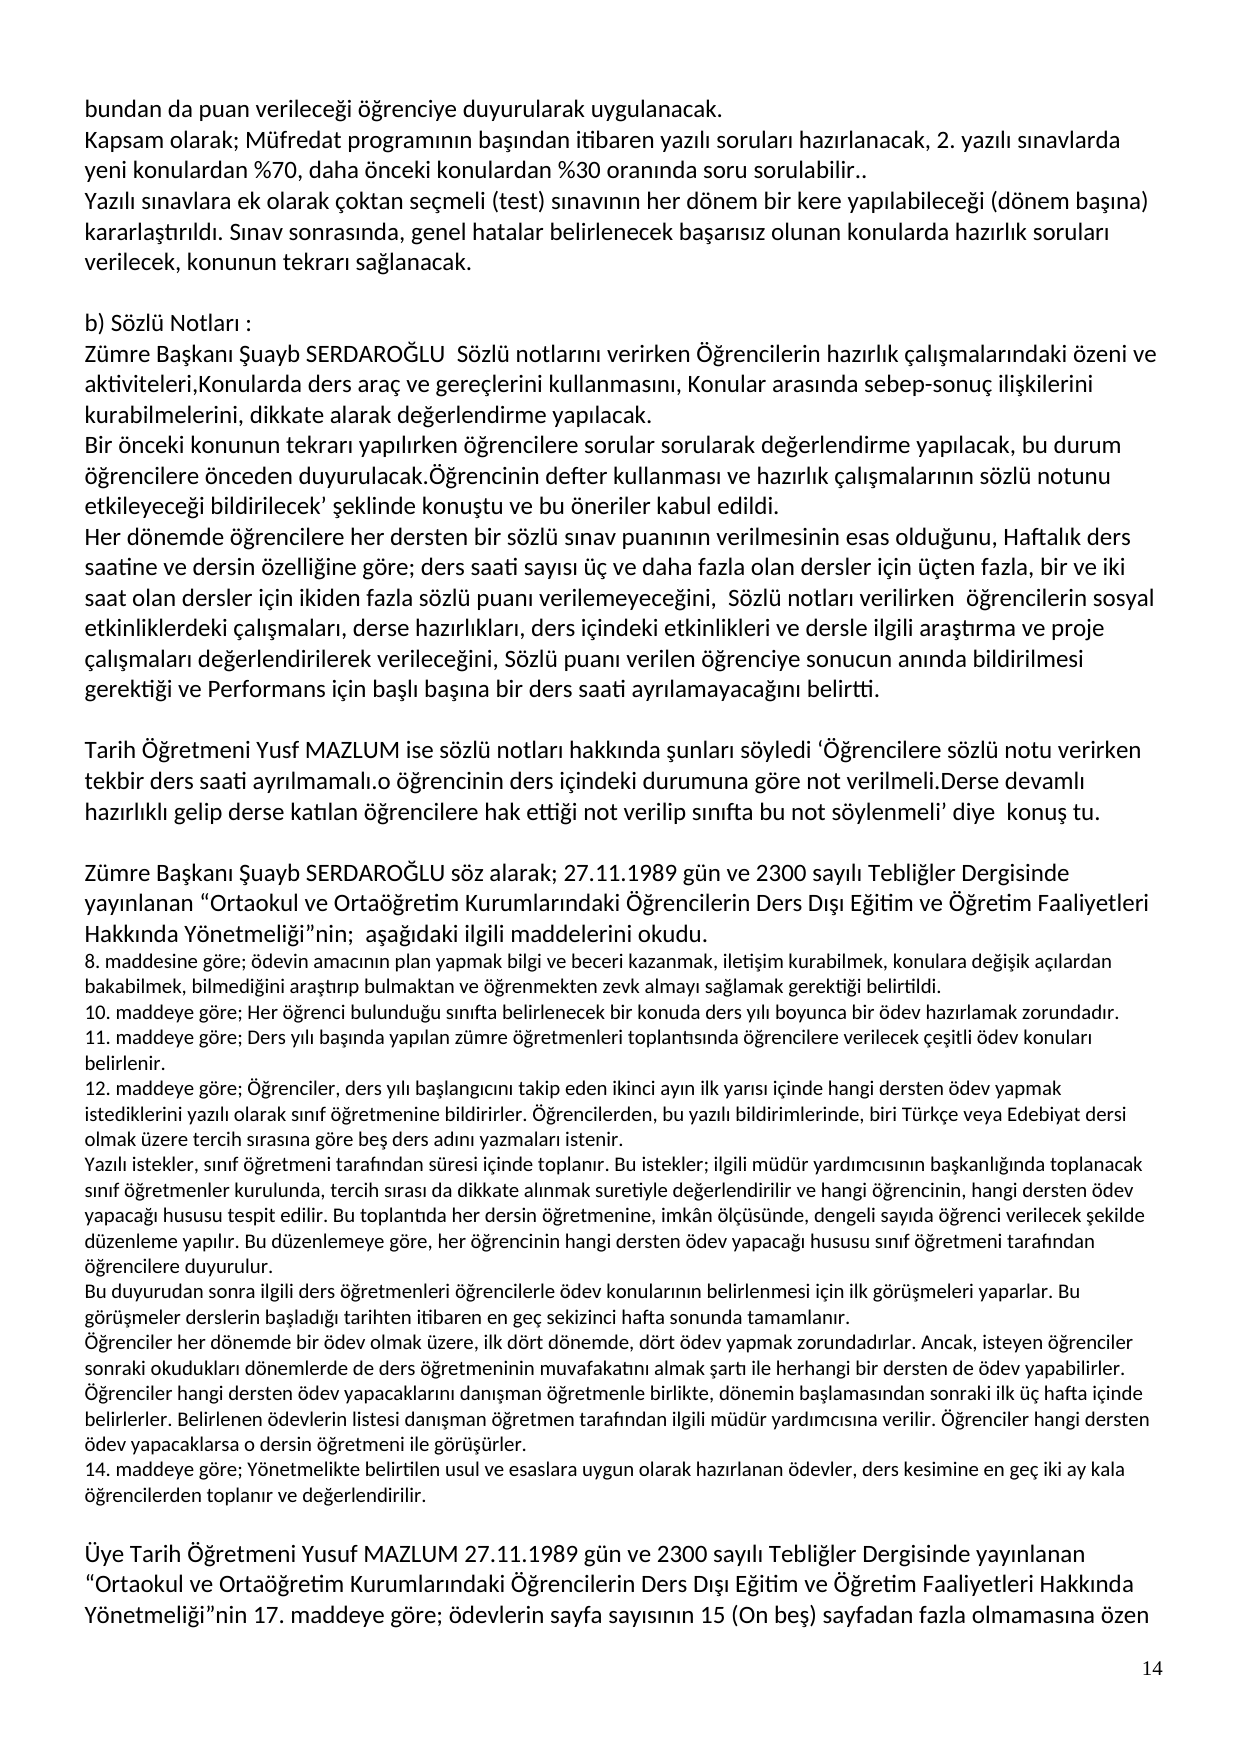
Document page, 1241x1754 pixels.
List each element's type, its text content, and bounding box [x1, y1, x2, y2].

text b) Sözlü Notları : Zümre Başkanı Şuayb SERDAROĞLU Sözlü notlarını verirken Öğrencilerin hazırlık çalışmalarındaki özeni ve aktiviteleri,Konularda ders araç ve gereçlerini kullanmasını, Konular arasında sebep-sonuç ilişkilerini kurabilmelerini, dikkate alarak değerlendirme yapılacak. Bir önceki konunun tekrarı yapılırken öğrencilere sorular sorularak değerlendirme yapılacak, bu durum öğrencilere önceden duyurulacak.Öğrencinin defter kullanması ve hazırlık çalışmalarının sözlü notunu etkileyeceği bildirilecek’ şeklinde konuştu ve bu öneriler kabul edildi. [84, 307, 1162, 521]
text Zümre Başkanı Şuayb SERDAROĞLU söz alarak; 27.11.1989 gün ve 2300 sayılı Tebliğler Dergisinde yayınlanan “Ortaokul ve Ortaöğretim Kurumlarındaki Öğrencilerin Ders Dışı Eğitim ve Öğretim Faaliyetleri Hakkında Yönetmeliği”nin; aşağıdaki ilgili maddelerini okudu. [84, 857, 1162, 948]
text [84, 1538, 1162, 1629]
text 11. maddeye göre; Ders yılı başında yapılan zümre öğretmenleri toplantısında öğrencilere verilecek çeşitli ödev konuları belirlenir. [84, 1024, 1162, 1075]
text Öğrenciler her dönemde bir ödev olmak üzere, ilk dört dönemde, dört ödev yapmak zorundadırlar. Ancak, isteyen öğrenciler sonraki okudukları dönemlerde de ders öğretmeninin muvafakatını almak şartı ile herhangi bir dersten de ödev yapabilirler. [84, 1329, 1162, 1380]
text 12. maddeye göre; Öğrenciler, ders yılı başlangıcını takip eden ikinci ayın ilk yarısı içinde hangi dersten ödev yapmak istediklerini yazılı olarak sınıf öğretmenine bildirirler. Öğrencilerden, bu yazılı bildirimlerinde, biri Türkçe veya Edebiyat dersi olmak üzere tercih sırasına göre beş ders adını yazmaları istenir. [84, 1075, 1162, 1152]
text 8. maddesine göre; ödevin amacının plan yapmak bilgi ve beceri kazanmak, iletişim kurabilmek, konulara değişik açılardan bakabilmek, bilmediğini araştırıp bulmaktan ve öğrenmekten zevk almayı sağlamak gerektiği belirtildi. [84, 948, 1162, 999]
text 14. maddeye göre; Yönetmelikte belirtilen usul ve esaslara uygun olarak hazırlanan ödevler, ders kesimine en geç iki ay kala öğrencilerden toplanır ve değerlendirilir. [84, 1457, 1162, 1507]
text Her dönemde öğrencilere her dersten bir sözlü sınav puanının verilmesinin esas olduğunu, Haftalık ders saatine ve dersin özelliğine göre; ders saati sayısı üç ve daha fazla olan dersler için üçten fazla, bir ve iki saat olan dersler için ikiden fazla sözlü puanı verilemeyeceğini, Sözlü notları verilirken öğrencilerin sosyal etkinliklerdeki çalışmaları, derse hazırlıkları, ders içindeki etkinlikleri ve dersle ilgili araştırma ve proje çalışmaları değerlendirilerek verileceğini, Sözlü puanı verilen öğrenciye sonucun anında bildirilmesi gerektiği ve Performans için başlı başına bir ders saati ayrılamayacağını belirtti. [84, 521, 1162, 704]
text Bu duyurudan sonra ilgili ders öğretmenleri öğrencilerle ödev konularının belirlenmesi için ilk görüşmeleri yaparlar. Bu görüşmeler derslerin başladığı tarihten itibaren en geç sekizinci hafta sonunda tamamlanır. [84, 1279, 1162, 1329]
text Yazılı istekler, sınıf öğretmeni tarafından süresi içinde toplanır. Bu istekler; ilgili müdür yardımcısının başkanlığında toplanacak sınıf öğretmenler kurulunda, tercih sırası da dikkate alınmak suretiyle değerlendirilir ve hangi öğrencinin, hangi dersten ödev yapacağı hususu tespit edilir. Bu toplantıda her dersin öğretmenine, imkân ölçüsünde, dengeli sayıda öğrenci verilecek şekilde düzenleme yapılır. Bu düzenlemeye göre, her öğrencinin hangi dersten ödev yapacağı hususu sınıf öğretmeni tarafından öğrencilere duyurulur. [84, 1152, 1162, 1279]
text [84, 94, 1162, 277]
text Tarih Öğretmeni Yusf MAZLUM ise sözlü notları hakkında şunları söyledi ‘Öğrencilere sözlü notu verirken tekbir ders saati ayrılmamalı.o öğrencinin ders içindeki durumuna göre not verilmeli.Derse devamlı hazırlıklı gelip derse katılan öğrencilere hak ettiği not verilip sınıfta bu not söylenmeli’ diye konuş tu. [84, 734, 1162, 826]
text 10. maddeye göre; Her öğrenci bulunduğu sınıfta belirlenecek bir konuda ders yılı boyunca bir ödev hazırlamak zorundadır. [84, 999, 1162, 1024]
text Öğrenciler hangi dersten ödev yapacaklarını danışman öğretmenle birlikte, dönemin başlamasından sonraki ilk üç hafta içinde belirlerler. Belirlenen ödevlerin listesi danışman öğretmen tarafından ilgili müdür yardımcısına verilir. Öğrenciler hangi dersten ödev yapacaklarsa o dersin öğretmeni ile görüşürler. [84, 1380, 1162, 1457]
